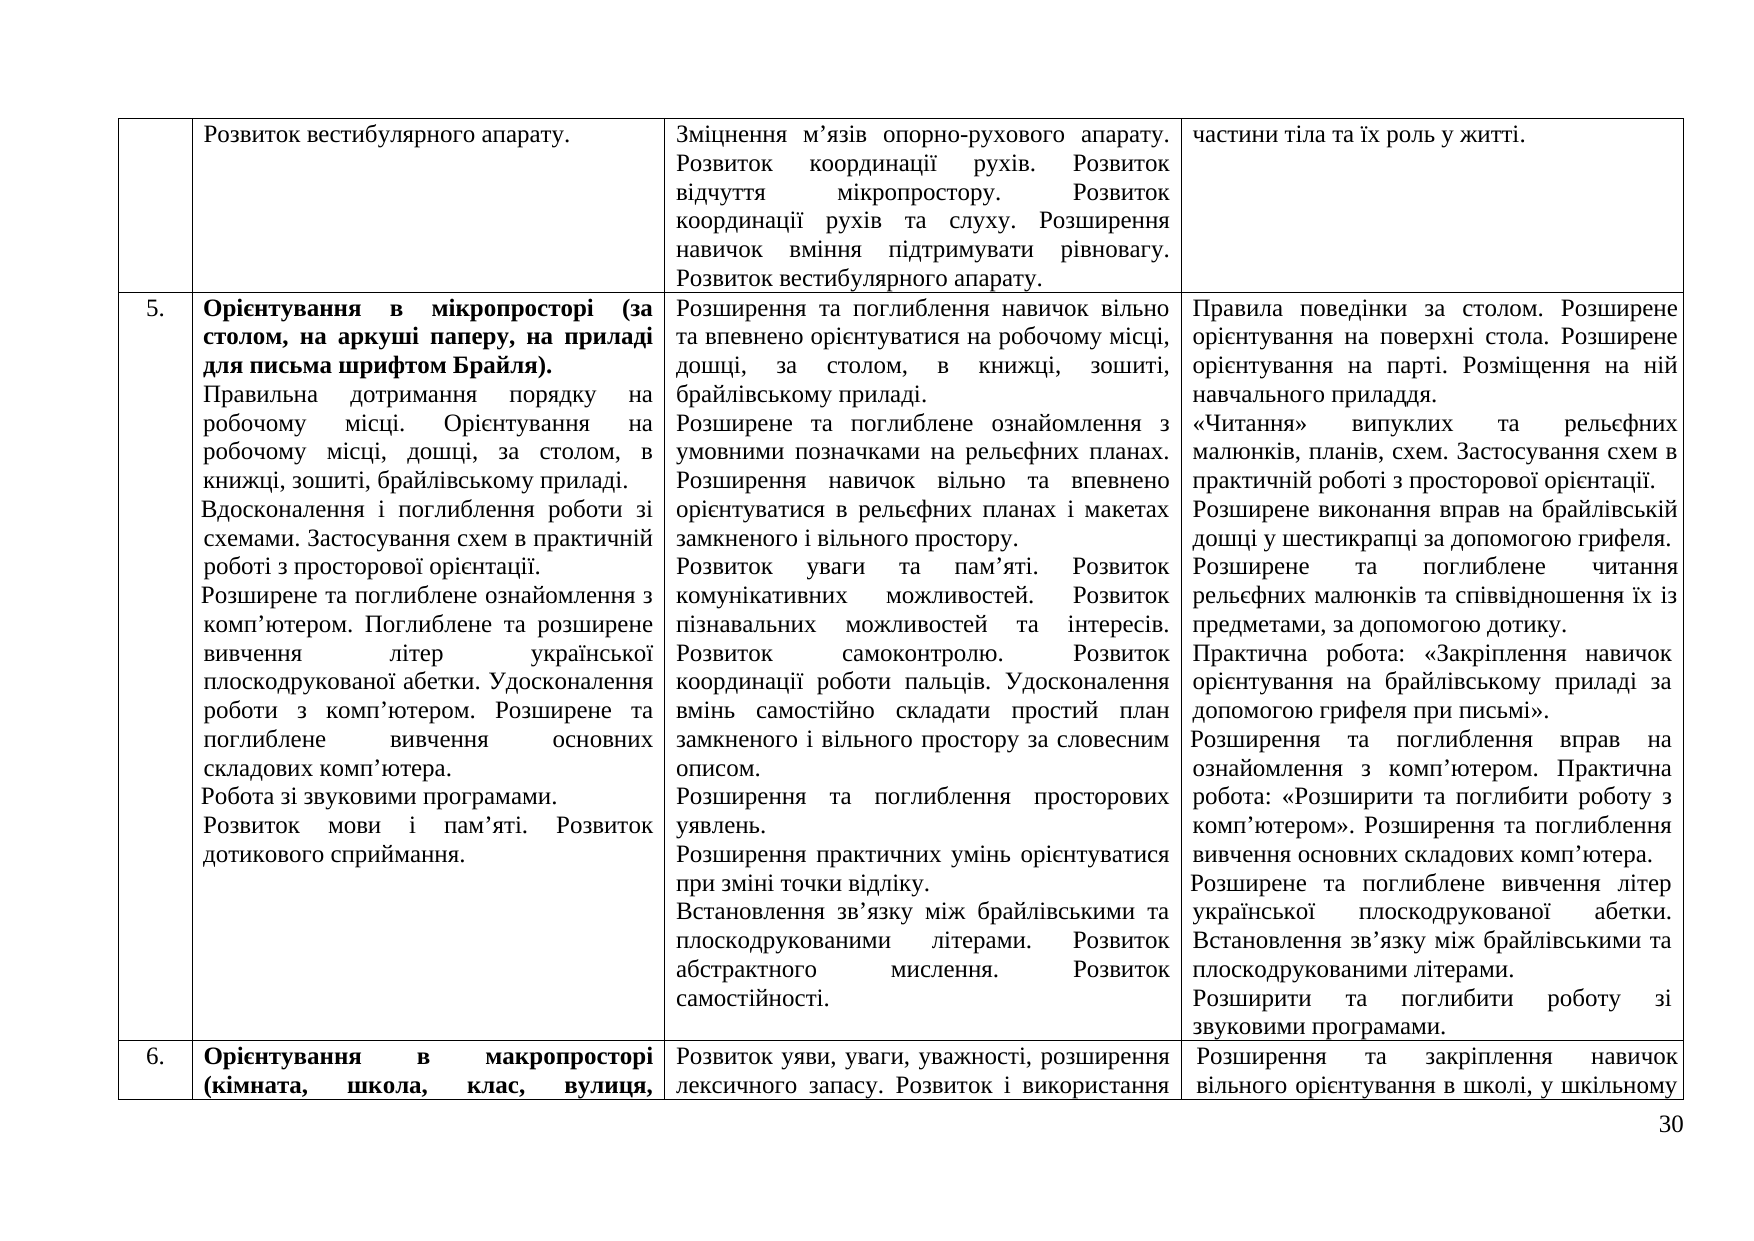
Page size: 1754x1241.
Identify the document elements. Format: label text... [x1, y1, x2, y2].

table_cell Орієнтування в мікропросторі (за столом, на аркуші паперу, на приладі для письма шрифтом Брайля). Правильна дотримання порядку на робочому місці. Орієнтування на робочому місці, дошці, за столом, в книжці, зошиті, брайлівському приладі. Вдосконалення і поглиблення роботи зі схемами. Застосування схем в практичній роботі з просторової орієнтації. Розширене та поглиблене ознайомлення з комп’ютером. Поглиблене та розширене вивчення літер української плоскодрукованої абетки. Удосконалення роботи з комп’ютером. Розширене та поглиблене вивчення основних складових комп’ютера. Робота зі звуковими програмами. Розвиток мови і пам’яті. Розвиток дотикового сприймання. [193, 293, 664, 1040]
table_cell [193, 119, 664, 292]
table_cell 5. [119, 293, 192, 1040]
table_cell Розширення та поглиблення навичок вільно та впевнено орієнтуватися на робочому місці, дошці, за столом, в книжці, зошиті, брайлівському приладі. Розширене та поглиблене ознайомлення з умовними позначками на рельєфних планах. Розширення навичок вільно та впевнено орієнтуватися в рельєфних планах і макетах замкненого і вільного простору. Розвиток уваги та пам’яті. Розвиток комунікативних можливостей. Розвиток пізнавальних можливостей та інтересів. Розвиток самоконтролю. Розвиток координації роботи пальців. Удосконалення вмінь самостійно складати простий план замкненого і вільного простору за словесним описом. Розширення та поглиблення просторових уявлень. Розширення практичних умінь орієнтуватися при зміні точки відліку. Встановлення зв’язку між брайлівськими та плоскодрукованими літерами. Розвиток абстрактного мислення. Розвиток самостійності. [665, 293, 1181, 1040]
table_cell 6. [119, 1041, 192, 1099]
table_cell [193, 1041, 664, 1099]
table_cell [1182, 119, 1683, 292]
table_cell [665, 119, 1181, 292]
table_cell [665, 1041, 1181, 1099]
table_cell 4. [119, 119, 192, 292]
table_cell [1182, 1041, 1683, 1099]
table_cell Правила поведінки за столом. Розширене орієнтування на поверхні стола. Розширене орієнтування на парті. Розміщення на ній навчального приладдя. «Читання» випуклих та рельєфних малюнків, планів, схем. Застосування схем в практичній роботі з просторової орієнтації. Розширене виконання вправ на брайлівській дошці у шестикрапці за допомогою грифеля. Розширене та поглиблене читання рельєфних малюнків та співвідношення їх із предметами, за допомогою дотику. Практична робота: «Закріплення навичок орієнтування на брайлівському приладі за допомогою грифеля при письмі». Розширення та поглиблення вправ на ознайомлення з комп’ютером. Практична робота: «Розширити та поглибити роботу з комп’ютером». Розширення та поглиблення вивчення основних складових комп’ютера. Розширене та поглиблене вивчення літер української плоскодрукованої абетки. Встановлення зв’язку між брайлівськими та плоскодрукованими літерами. Розширити та поглибити роботу зі звуковими програмами. [1182, 293, 1683, 1040]
